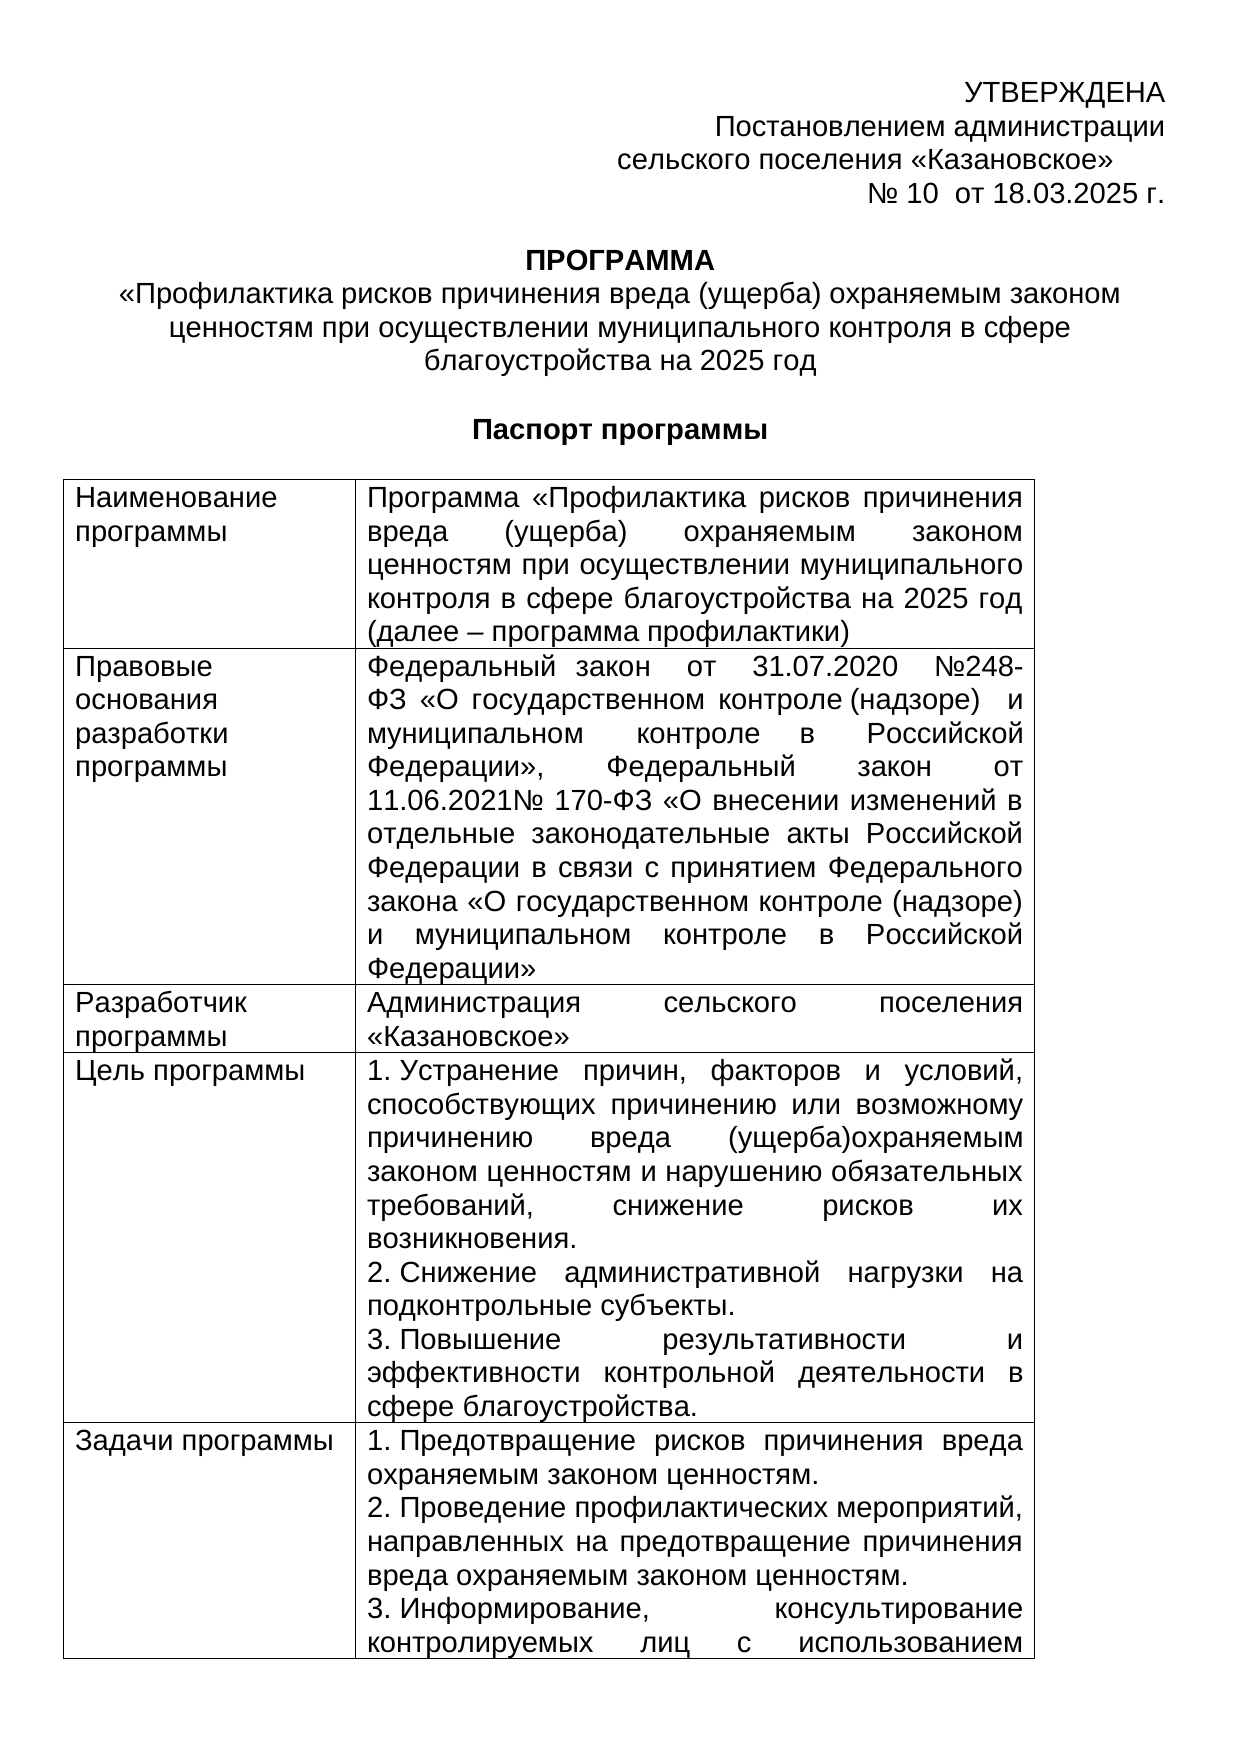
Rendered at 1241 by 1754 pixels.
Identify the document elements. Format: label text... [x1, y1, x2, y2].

table_cell Правовые основания разработки программы [64, 649, 355, 984]
text «Профилактика рисков причинения вреда (ущерба) охраняемым законом [75, 276, 1165, 310]
table_cell 1. Устранение причин, факторов и условий, способствующих причинению или возможному причинению вреда (ущерба)охраняемым законом ценностям и нарушению обязательных требований, снижение рисков их возникновения. 2. Снижение административной нагрузки на подконтрольные субъекты. 3. Повышение результативности и эффективности контрольной деятельности в сфере благоустройства. [356, 1053, 1034, 1422]
table_header Наименование программы [64, 480, 355, 648]
table_cell Администрация сельского поселения «Казановское» [356, 985, 1034, 1052]
text ценностям при осуществлении муниципального контроля в сфере благоустройства на 2025 год [75, 310, 1165, 377]
table_cell Задачи программы [64, 1423, 355, 1658]
text Постановлением администрации [75, 108, 1165, 142]
table_cell Разработчик программы [64, 985, 355, 1052]
text сельского поселения «Казановское» [75, 142, 1165, 176]
text № 10 от 18.03.2025 г. [75, 176, 1165, 209]
table_header Программа «Профилактика рисков причинения вреда (ущерба) охраняемым законом ценностям при осуществлении муниципального контроля в сфере благоустройства на 2025 год (далее – программа профилактики) [356, 480, 1034, 648]
text УТВЕРЖДЕНА [75, 75, 1165, 108]
text Паспорт программы [75, 412, 1165, 445]
text ПРОГРАММА [75, 243, 1165, 276]
table_cell Федеральный законот31.07.2020№248-ФЗ «О государственном контроле(надзоре) и муниципальном контроле в Российской Федерации», Федеральный закон от 11.06.2021№ 170-ФЗ «О внесении изменений в отдельные законодательные акты Российской Федерации в связи с принятием Федерального закона «О государственном контроле (надзоре) и муниципальном контроле в Российской Федерации» [356, 649, 1034, 984]
table_cell Цель программы [64, 1053, 355, 1422]
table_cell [356, 1423, 1034, 1658]
